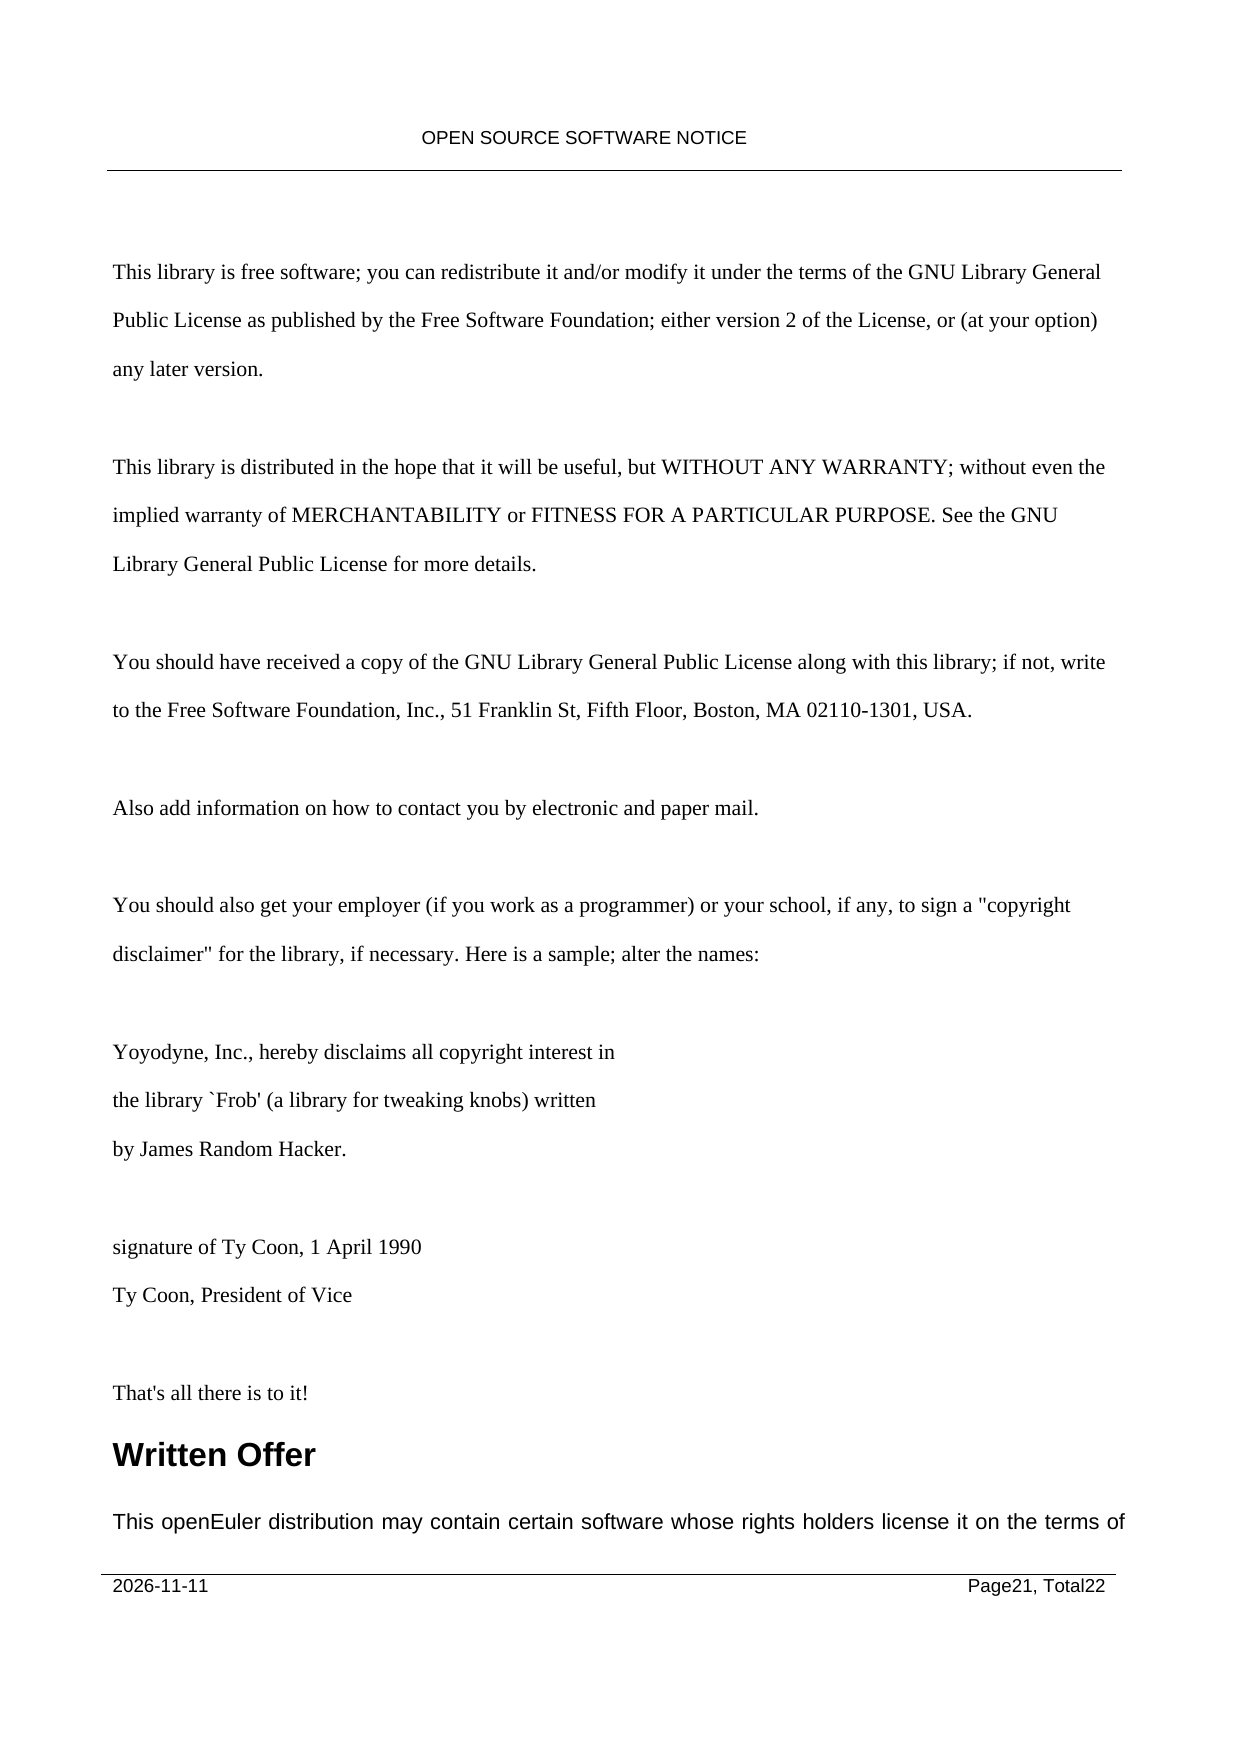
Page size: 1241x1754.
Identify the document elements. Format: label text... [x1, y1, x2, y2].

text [112, 1506, 1128, 1538]
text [112, 206, 1128, 1409]
text Written Offer [112, 1421, 1128, 1486]
